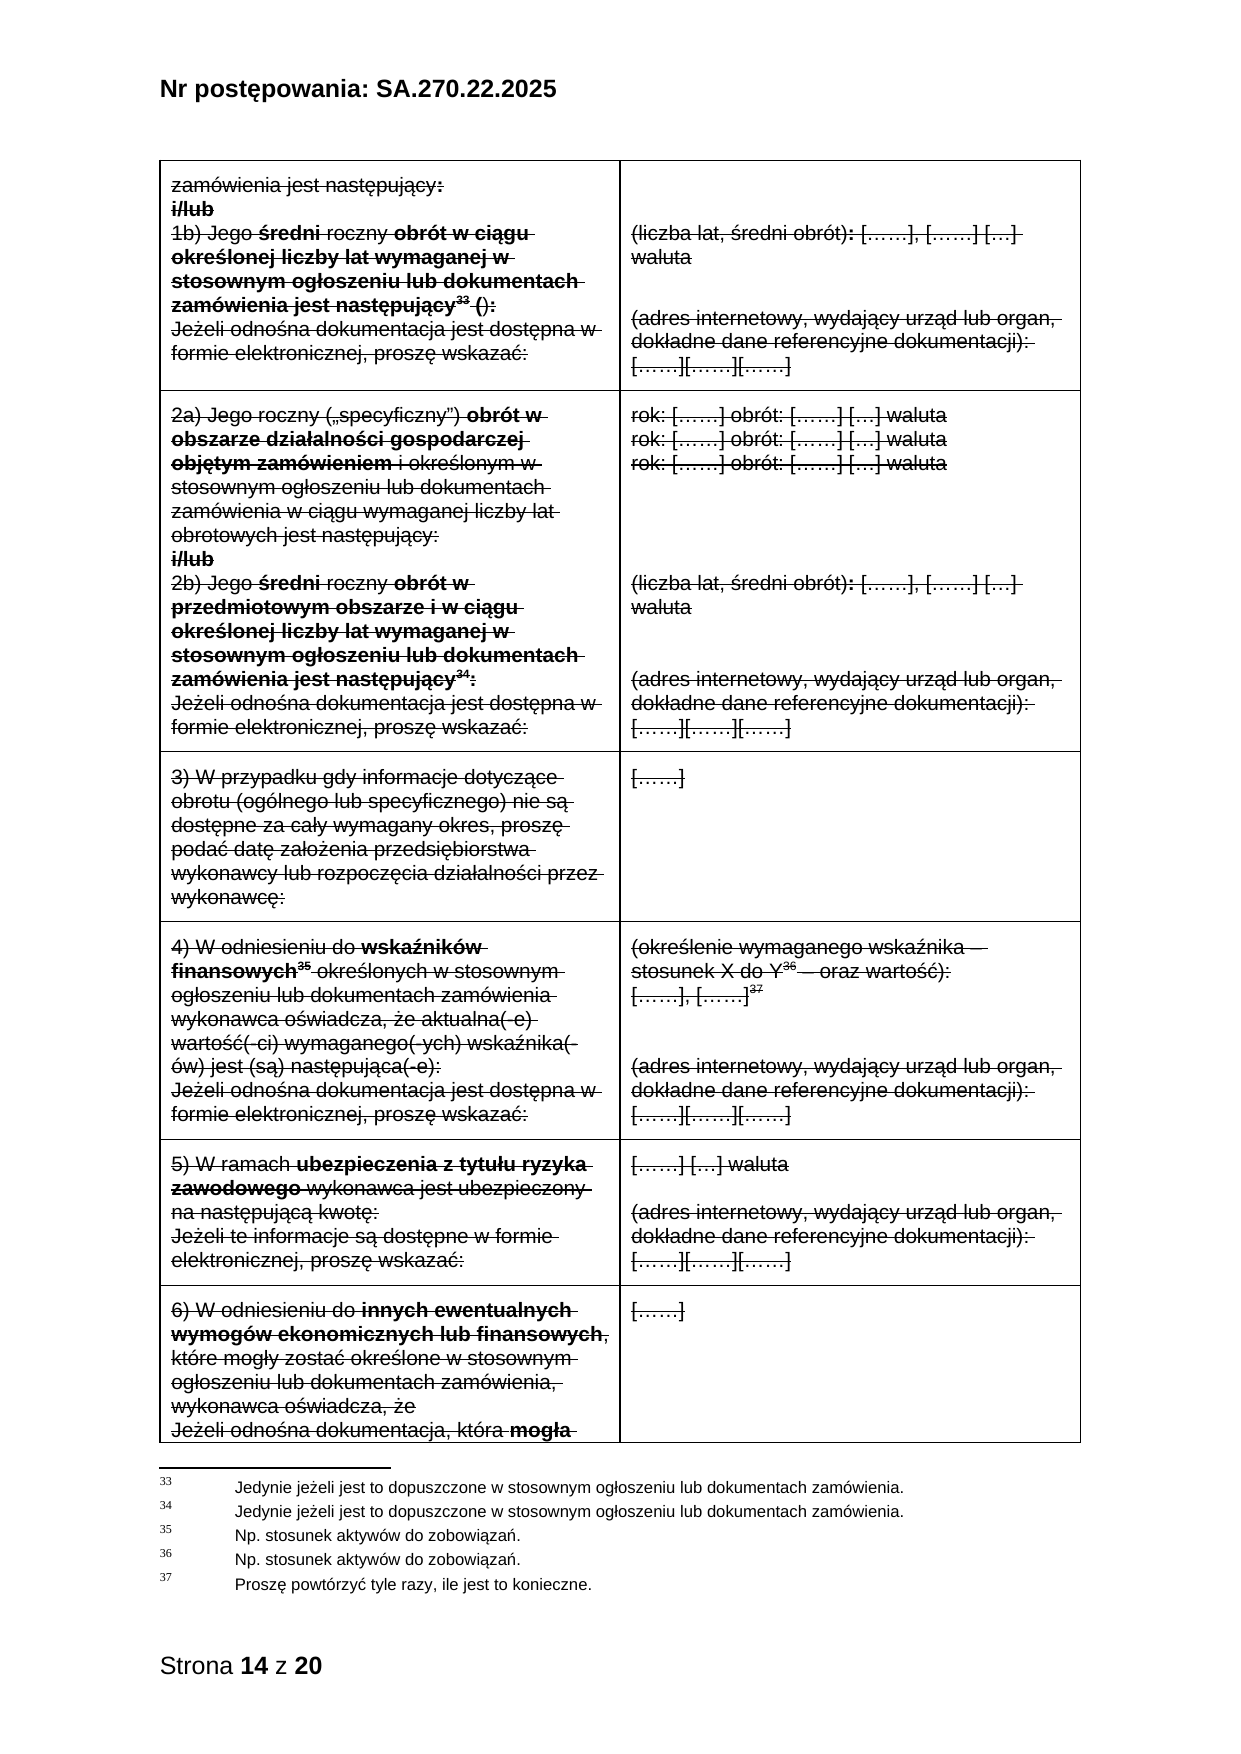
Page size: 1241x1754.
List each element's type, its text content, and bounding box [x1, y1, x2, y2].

table_cell 3) W przypadku gdy informacje dotyczące obrotu (ogólnego lub specyficznego) nie są dostępne za cały wymagany okres, proszę podać datę założenia przedsiębiorstwa wykonawcy lub rozpoczęcia działalności przez wykonawcę: [161, 752, 619, 921]
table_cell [161, 1286, 619, 1442]
table_cell [……] [621, 752, 1080, 921]
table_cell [621, 161, 1080, 390]
table_cell 5) W ramach ubezpieczenia z tytułu ryzyka zawodowego wykonawca jest ubezpieczony na następującą kwotę: Jeżeli te informacje są dostępne w formie elektronicznej, proszę wskazać: [161, 1140, 619, 1284]
table_cell 2a) Jego roczny („specyficzny”) obrót w obszarze działalności gospodarczej objętym zamówieniem i określonym w stosownym ogłoszeniu lub dokumentach zamówienia w ciągu wymaganej liczby lat obrotowych jest następujący: i/lub 2b) Jego średni roczny obrót w przedmiotowym obszarze i w ciągu określonej liczby lat wymaganej w stosownym ogłoszeniu lub dokumentach zamówienia jest następujący: Jeżeli odnośna dokumentacja jest dostępna w formie elektronicznej, proszę wskazać: [161, 391, 619, 751]
table_cell 4) W odniesieniu do wskaźników finansowych określonych w stosownym ogłoszeniu lub dokumentach zamówienia wykonawca oświadcza, że aktualna(-e) wartość(-ci) wymaganego(-ych) wskaźnika(-ów) jest (są) następująca(-e): Jeżeli odnośna dokumentacja jest dostępna w formie elektronicznej, proszę wskazać: [161, 922, 619, 1139]
table_cell [……] […] waluta (adres internetowy, wydający urząd lub organ, dokładne dane referencyjne dokumentacji): [……][……][……] [621, 1140, 1080, 1284]
table_cell (określenie wymaganego wskaźnika – stosunek X do Y – oraz wartość): [……], [……] (adres internetowy, wydający urząd lub organ, dokładne dane referencyjne dokumentacji): [……][……][……] [621, 922, 1080, 1139]
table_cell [621, 1286, 1080, 1442]
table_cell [161, 161, 619, 390]
